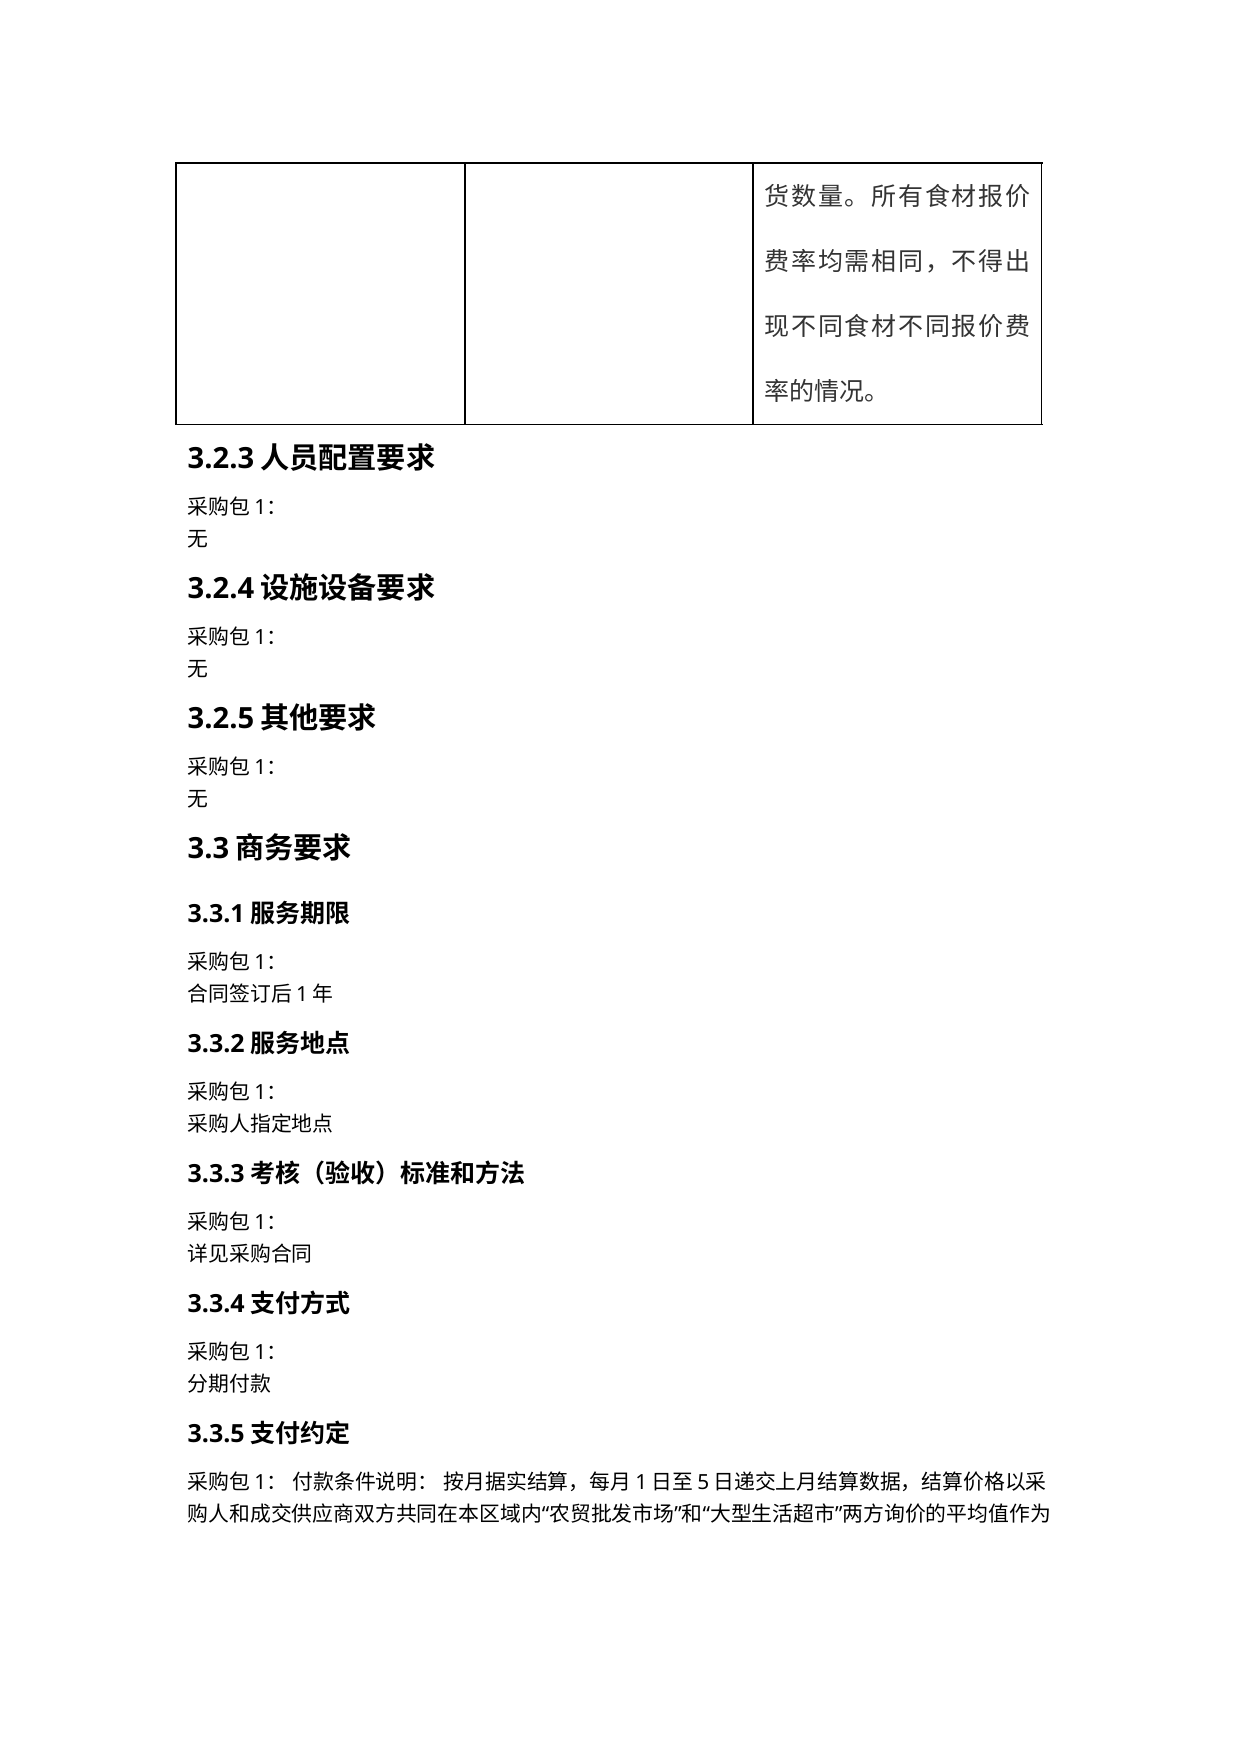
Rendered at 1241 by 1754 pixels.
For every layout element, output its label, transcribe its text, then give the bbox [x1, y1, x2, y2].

text 3.2.4设施设备要求 [187, 555, 1053, 620]
text 3.3.2服务地点 [187, 1010, 1053, 1075]
text 采购人指定地点 [187, 1108, 1053, 1140]
text 详见采购合同 [187, 1238, 1053, 1270]
table_cell 2 [177, 164, 464, 423]
text 采购包1： [187, 1205, 1053, 1238]
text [187, 1465, 1053, 1530]
text 采购包1： [187, 1075, 1053, 1108]
table_cell ★ [466, 164, 752, 423]
text 采购包1： [187, 490, 1053, 523]
text 无 [187, 783, 1053, 815]
text 采购包1： [187, 1335, 1053, 1368]
text 无 [187, 523, 1053, 555]
text 3.2.5其他要求 [187, 685, 1053, 750]
text 3.3.1服务期限 [187, 880, 1053, 945]
text 无 [187, 653, 1053, 685]
text 3.3.3考核（验收）标准和方法 [187, 1140, 1053, 1205]
text 分期付款 [187, 1368, 1053, 1400]
text 采购包1： [187, 945, 1053, 978]
text 3.3商务要求 [187, 815, 1053, 880]
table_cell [754, 164, 1041, 423]
text 采购包1： [187, 620, 1053, 653]
text 3.3.4支付方式 [187, 1270, 1053, 1335]
text 采购包1： [187, 750, 1053, 783]
text 3.3.5支付约定 [187, 1400, 1053, 1465]
text 3.2.3人员配置要求 [187, 425, 1053, 490]
text 合同签订后1年 [187, 978, 1053, 1010]
